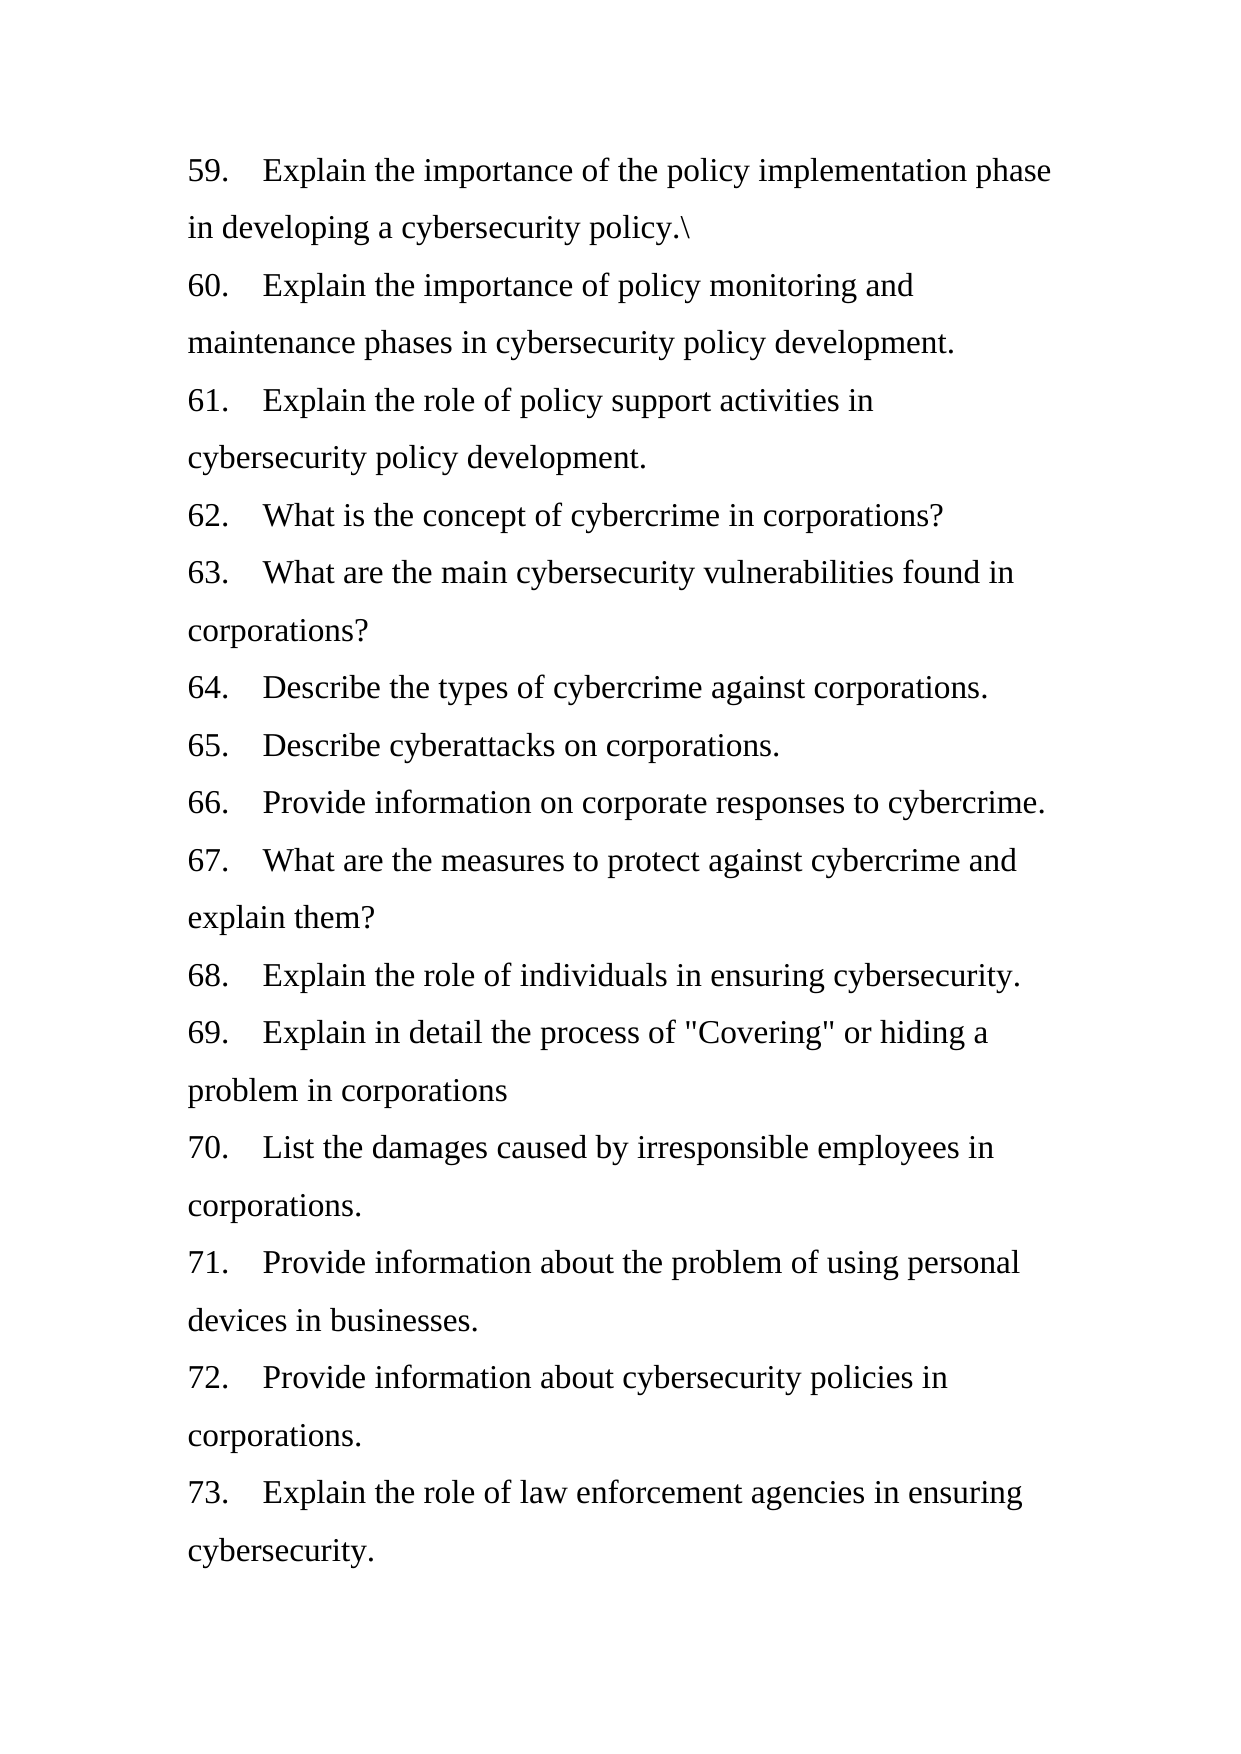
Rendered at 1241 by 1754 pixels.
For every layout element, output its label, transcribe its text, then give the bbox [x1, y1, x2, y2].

list What are the measures to protect against cybercrime and explain them? [187, 840, 1053, 936]
list Describe the types of cybercrime against corporations. [187, 667, 1053, 706]
list What are the main cybersecurity vulnerabilities found in corporations? [187, 552, 1053, 648]
list Provide information about the problem of using personal devices in businesses. [187, 1242, 1053, 1338]
list What is the concept of cybercrime in corporations? [187, 495, 1053, 533]
list Explain the role of individuals in ensuring cybersecurity. [187, 955, 1053, 993]
list Explain in detail the process of "Covering" or hiding a problem in corporations [187, 1012, 1053, 1108]
list List the damages caused by irresponsible employees in corporations. [187, 1127, 1053, 1223]
list Explain the role of law enforcement agencies in ensuring cybersecurity. [187, 1472, 1053, 1568]
list Explain the importance of policy monitoring and maintenance phases in cybersecurity policy development. [187, 265, 1053, 361]
list Explain the role of policy support activities in cybersecurity policy development. [187, 380, 1053, 476]
list Explain the importance of the policy implementation phase in developing a cybersecurity policy.\ [187, 150, 1053, 246]
list Provide information on corporate responses to cybercrime. [187, 782, 1053, 821]
list Describe cyberattacks on corporations. [187, 725, 1053, 763]
list Provide information about cybersecurity policies in corporations. [187, 1357, 1053, 1453]
